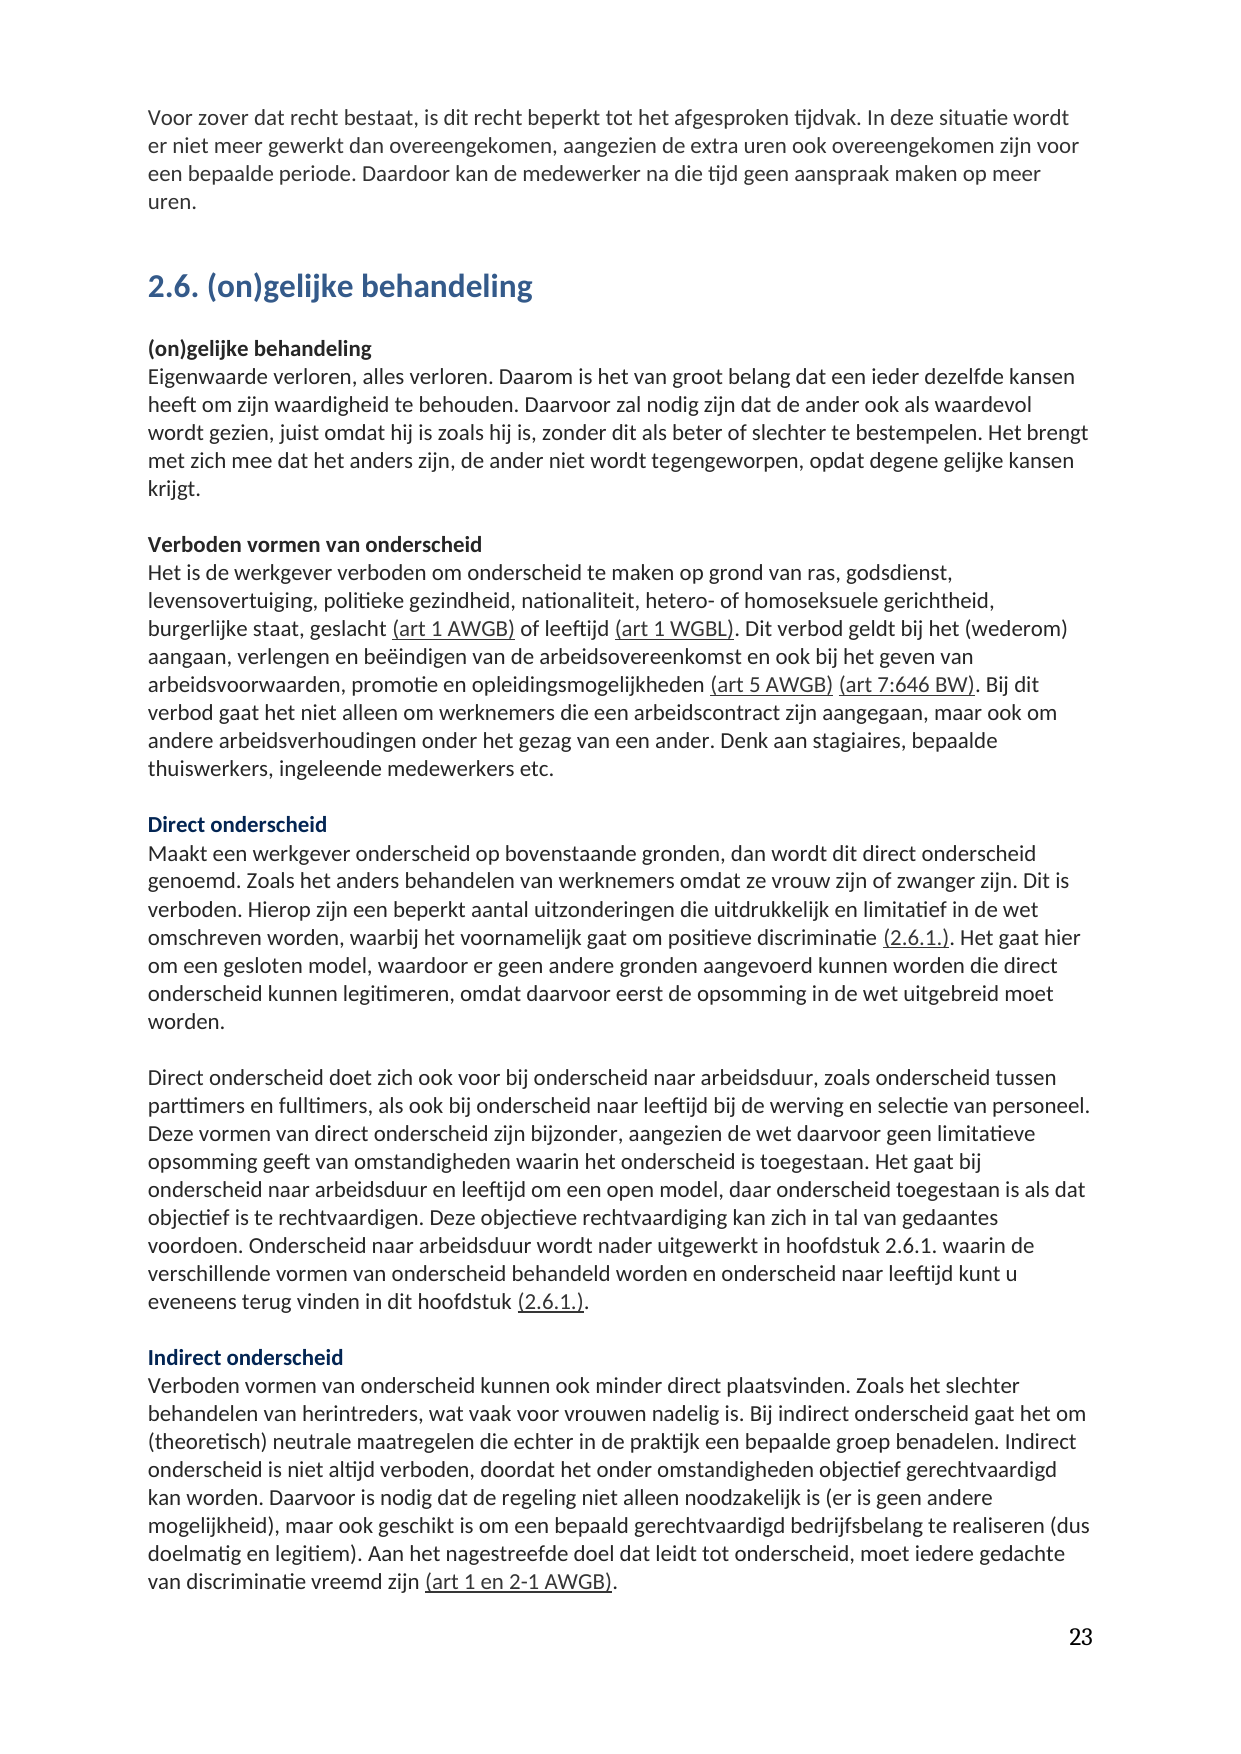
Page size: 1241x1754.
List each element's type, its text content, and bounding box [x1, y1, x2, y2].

text Het is de werkgever verboden om onderscheid te maken op grond van ras, godsdienst, levensovertuiging, politieke gezindheid, nationaliteit, hetero- of homoseksuele gerichtheid, burgerlijke staat, geslacht (art 1 AWGB) of leeftijd (art 1 WGBL). Dit verbod geldt bij het (wederom) aangaan, verlengen en beëindigen van de arbeidsovereenkomst en ook bij het geven van arbeidsvoorwaarden, promotie en opleidingsmogelijkheden (art 5 AWGB) (art 7:646 BW). Bij dit verbod gaat het niet alleen om werknemers die een arbeidscontract zijn aangegaan, maar ook om andere arbeidsverhoudingen onder het gezag van een ander. Denk aan stagiaires, bepaalde thuiswerkers, ingeleende medewerkers etc. [148, 558, 1093, 783]
subtitle 2.6. (on)gelijke behandeling [148, 266, 1093, 306]
text Direct onderscheid doet zich ook voor bij onderscheid naar arbeidsduur, zoals onderscheid tussen parttimers en fulltimers, als ook bij onderscheid naar leeftijd bij de werving en selectie van personeel. Deze vormen van direct onderscheid zijn bijzonder, aangezien de wet daarvoor geen limitatieve opsomming geeft van omstandigheden waarin het onderscheid is toegestaan. Het gaat bij onderscheid naar arbeidsduur en leeftijd om een open model, daar onderscheid toegestaan is als dat objectief is te rechtvaardigen. Deze objectieve rechtvaardiging kan zich in tal van gedaantes voordoen. Onderscheid naar arbeidsduur wordt nader uitgewerkt in hoofdstuk 2.6.1. waarin de verschillende vormen van onderscheid behandeld worden en onderscheid naar leeftijd kunt u eveneens terug vinden in dit hoofdstuk (2.6.1.). [148, 1063, 1093, 1315]
text Maakt een werkgever onderscheid op bovenstaande gronden, dan wordt dit direct onderscheid genoemd. Zoals het anders behandelen van werknemers omdat ze vrouw zijn of zwanger zijn. Dit is verboden. Hierop zijn een beperkt aantal uitzonderingen die uitdrukkelijk en limitatief in de wet omschreven worden, waarbij het voornamelijk gaat om positieve discriminatie (2.6.1.). Het gaat hier om een gesloten model, waardoor er geen andere gronden aangevoerd kunnen worden die direct onderscheid kunnen legitimeren, omdat daarvoor eerst de opsomming in de wet uitgebreid moet worden. [148, 839, 1093, 1035]
text Verboden vormen van onderscheid [148, 530, 1093, 558]
text Verboden vormen van onderscheid kunnen ook minder direct plaatsvinden. Zoals het slechter behandelen van herintreders, wat vaak voor vrouwen nadelig is. Bij indirect onderscheid gaat het om (theoretisch) neutrale maatregelen die echter in de praktijk een bepaalde groep benadelen. Indirect onderscheid is niet altijd verboden, doordat het onder omstandigheden objectief gerechtvaardigd kan worden. Daarvoor is nodig dat de regeling niet alleen noodzakelijk is (er is geen andere mogelijkheid), maar ook geschikt is om een bepaald gerechtvaardigd bedrijfsbelang te realiseren (dus doelmatig en legitiem). Aan het nagestreefde doel dat leidt tot onderscheid, moet iedere gedachte van discriminatie vreemd zijn (art 1 en 2-1 AWGB). [148, 1371, 1093, 1595]
text Direct onderscheid [148, 811, 1093, 839]
text Eigenwaarde verloren, alles verloren. Daarom is het van groot belang dat een ieder dezelfde kansen heeft om zijn waardigheid te behouden. Daarvoor zal nodig zijn dat de ander ook als waardevol wordt gezien, juist omdat hij is zoals hij is, zonder dit als beter of slechter te bestempelen. Het brengt met zich mee dat het anders zijn, de ander niet wordt tegengeworpen, opdat degene gelijke kansen krijgt. [148, 362, 1093, 502]
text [148, 103, 1093, 216]
text Indirect onderscheid [148, 1343, 1093, 1371]
text (on)gelijke behandeling [148, 334, 1093, 362]
